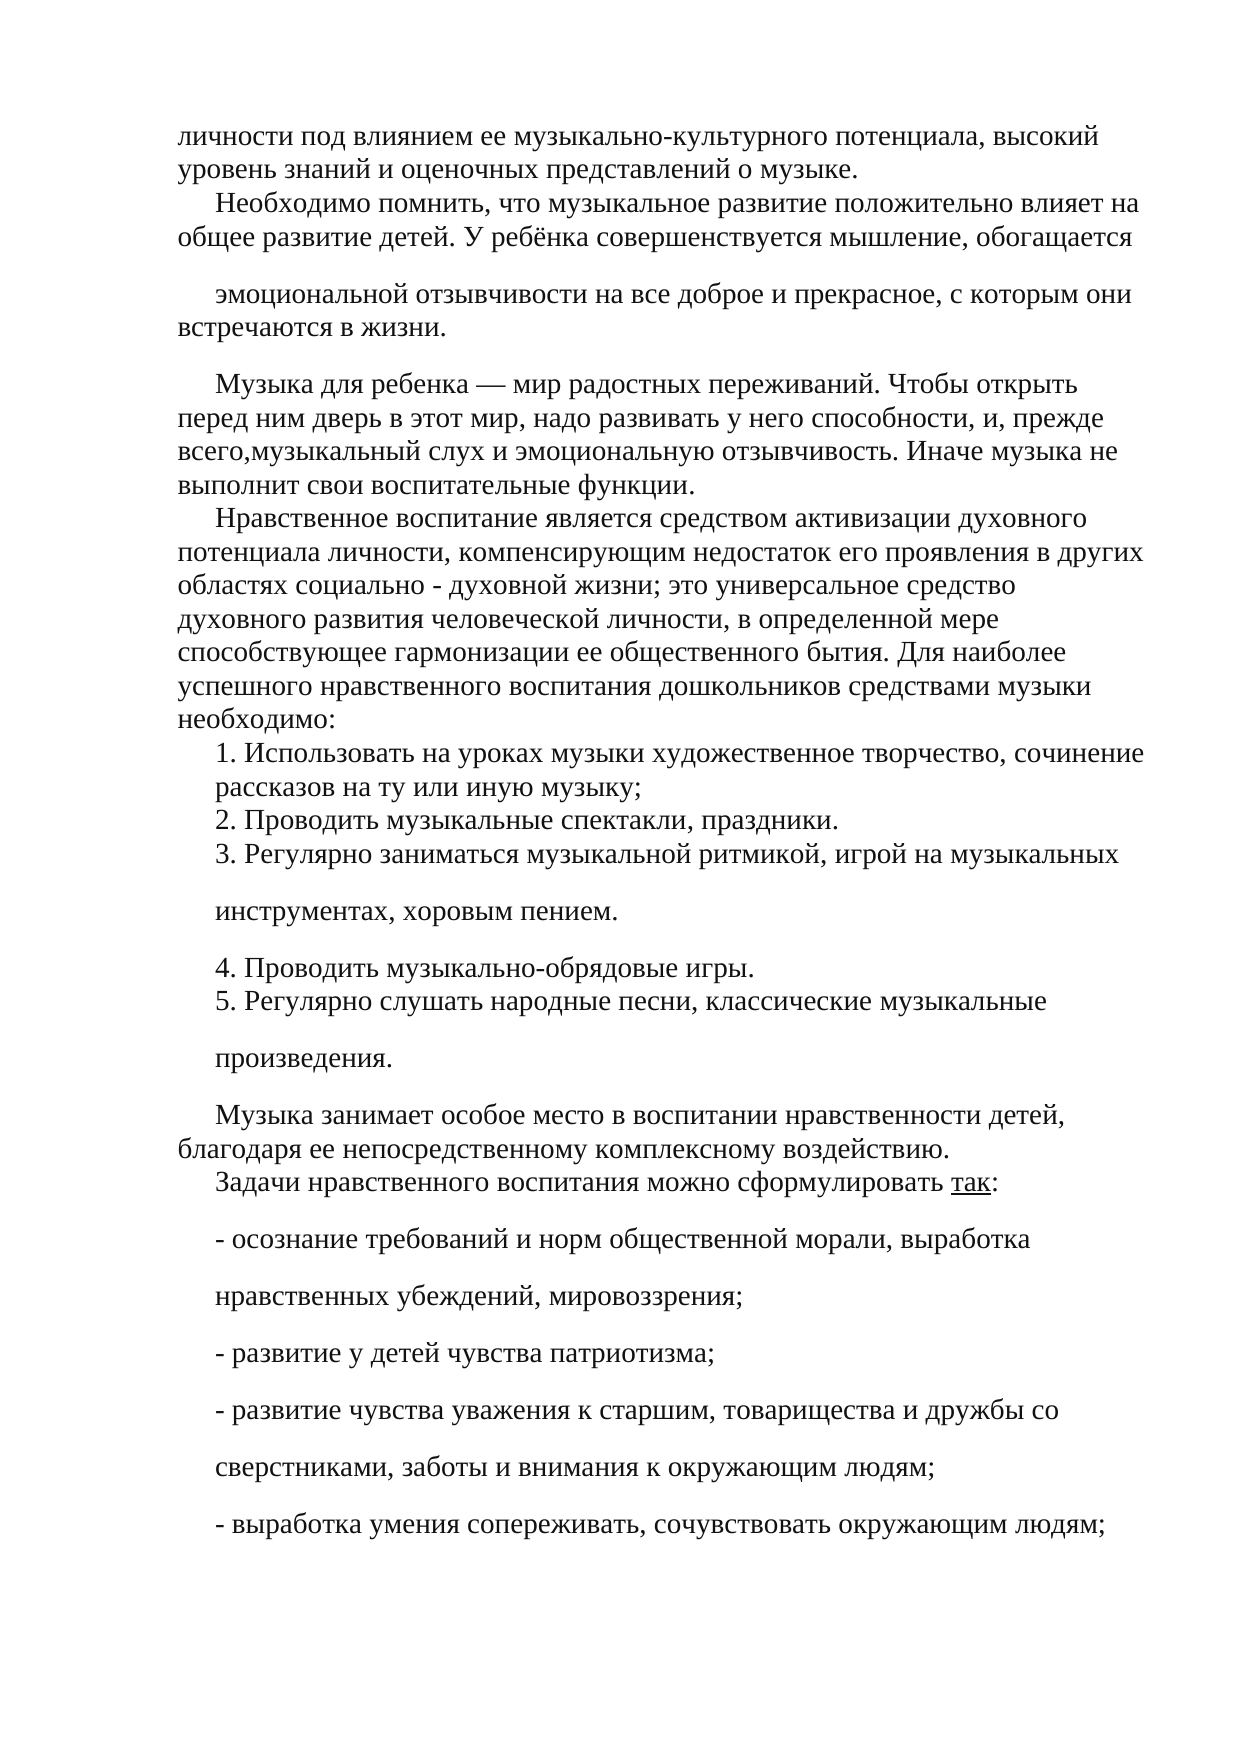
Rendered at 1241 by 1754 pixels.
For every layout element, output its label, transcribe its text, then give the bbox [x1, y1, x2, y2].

text произведения. [177, 1040, 1152, 1074]
text - выработка умения сопереживать, сочувствовать окружающим людям; [177, 1506, 1152, 1540]
text сверстниками, заботы и внимания к окружающим людям; [177, 1449, 1152, 1483]
text - развитие чувства уважения к старшим, товарищества и дружбы со [177, 1392, 1152, 1426]
text Необходимо помнить, что музыкальное развитие положительно влияет на общее развитие детей. У ребёнка совершенствуется мышление, обогащается [177, 185, 1152, 252]
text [177, 118, 1152, 185]
text Нравственное воспитание является средством активизации духовного потенциала личности, компенсирующим недостаток его проявления в других областях социально - духовной жизни; это универсальное средство духовного развития человеческой личности, в определенной мере способствующее гармонизации ее общественного бытия. Для наиболее успешного нравственного воспитания дошкольников средствами музыки необходимо: [177, 500, 1152, 735]
text 3. Регулярно заниматься музыкальной ритмикой, игрой на музыкальных [177, 836, 1152, 869]
text инструментах, хоровым пением. [177, 893, 1152, 926]
text - осознание требований и норм общественной морали, выработка [177, 1221, 1152, 1255]
text 5. Регулярно слушать народные песни, классические музыкальные [177, 983, 1152, 1017]
text Музыка для ребенка — мир радостных переживаний. Чтобы открыть перед ним дверь в этот мир, надо развивать у него способности, и, прежде всего,музыкальный слух и эмоциональную отзывчивость. Иначе музыка не выполнит свои воспитательные функции. [177, 366, 1152, 500]
text рассказов на ту или иную музыку; [177, 769, 1152, 802]
text эмоциональной отзывчивости на все доброе и прекрасное, с которым они встречаются в жизни. [177, 276, 1152, 343]
text 1. Использовать на уроках музыки художественное творчество, сочинение [177, 735, 1152, 769]
text 2. Проводить музыкальные спектакли, праздники. [177, 802, 1152, 836]
text Задачи нравственного воспитания можно сформулировать так: [177, 1164, 1152, 1198]
text 4. Проводить музыкально-обрядовые игры. [177, 950, 1152, 983]
text Музыка занимает особое место в воспитании нравственности детей, благодаря ее непосредственному комплексному воздействию. [177, 1097, 1152, 1164]
text нравственных убеждений, мировоззрения; [177, 1278, 1152, 1312]
text - развитие у детей чувства патриотизма; [177, 1335, 1152, 1369]
